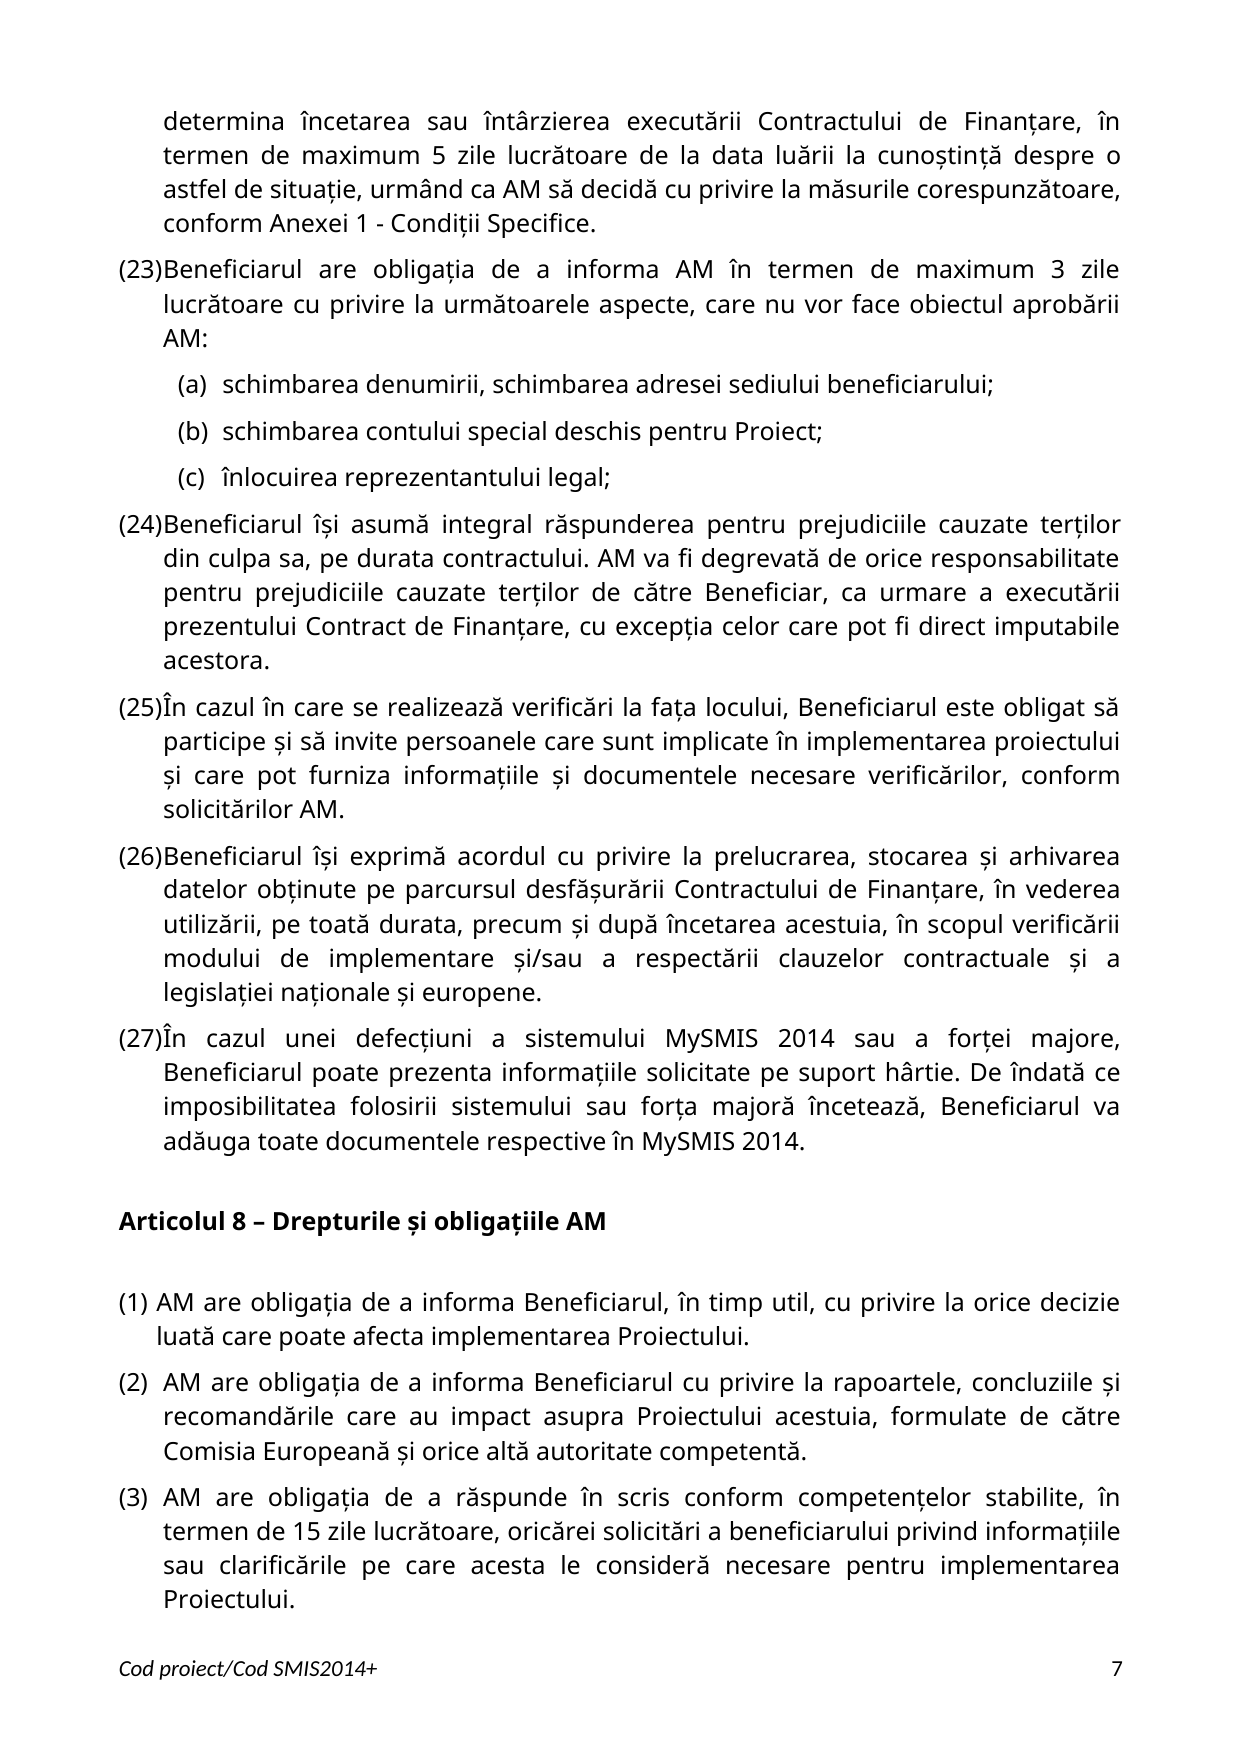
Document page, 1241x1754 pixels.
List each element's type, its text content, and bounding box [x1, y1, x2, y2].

list înlocuirea reprezentantului legal; [178, 460, 1122, 494]
list AM are obligaţia de a informa Beneficiarul cu privire la rapoartele, concluziile şi recomandările care au impact asupra Proiectului acestuia, formulate de către Comisia Europeană şi orice altă autoritate competentă. [118, 1365, 1122, 1467]
list În cazul unei defecțiuni a sistemului MySMIS 2014 sau a forței majore, Beneficiarul poate prezenta informațiile solicitate pe suport hârtie. De îndată ce imposibilitatea folosirii sistemului sau forța majoră încetează, Beneficiarul va adăuga toate documentele respective în MySMIS 2014. [118, 1021, 1122, 1157]
list Beneficiarul îşi exprimă acordul cu privire la prelucrarea, stocarea şi arhivarea datelor obținute pe parcursul desfăşurării Contractului de Finanțare, în vederea utilizării, pe toată durata, precum şi după încetarea acestuia, în scopul verificării modului de implementare şi/sau a respectării clauzelor contractuale şi a legislației naționale şi europene. [118, 838, 1122, 1008]
list schimbarea denumirii, schimbarea adresei sediului beneficiarului; [178, 367, 1122, 401]
list Beneficiarul are obligația de a informa AM în termen de maximum 3 zile lucrătoare cu privire la următoarele aspecte, care nu vor face obiectul aprobării AM: [118, 252, 1122, 354]
list schimbarea contului special deschis pentru Proiect; [178, 413, 1122, 447]
list În cazul în care se realizează verificări la fața locului, Beneficiarul este obligat să participe și să invite persoanele care sunt implicate în implementarea proiectului și care pot furniza informațiile și documentele necesare verificărilor, conform solicitărilor AM. [118, 689, 1122, 826]
list AM are obligaţia de a informa Beneficiarul, în timp util, cu privire la orice decizie luată care poate afecta implementarea Proiectului. [118, 1284, 1122, 1352]
list AM are obligația de a răspunde în scris conform competențelor stabilite, în termen de 15 zile lucrătoare, oricărei solicitări a beneficiarului privind informațiile sau clarificările pe care acesta le consideră necesare pentru implementarea Proiectului. [118, 1480, 1122, 1616]
text Articolul 8 – Drepturile și obligațiile AM [118, 1204, 1122, 1238]
list Beneficiarul își asumă integral răspunderea pentru prejudiciile cauzate terților din culpa sa, pe durata contractului. AM va fi degrevată de orice responsabilitate pentru prejudiciile cauzate terților de către Beneficiar, ca urmare a executării prezentului Contract de Finanțare, cu excepția celor care pot fi direct imputabile acestora. [118, 507, 1122, 677]
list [118, 103, 1122, 240]
